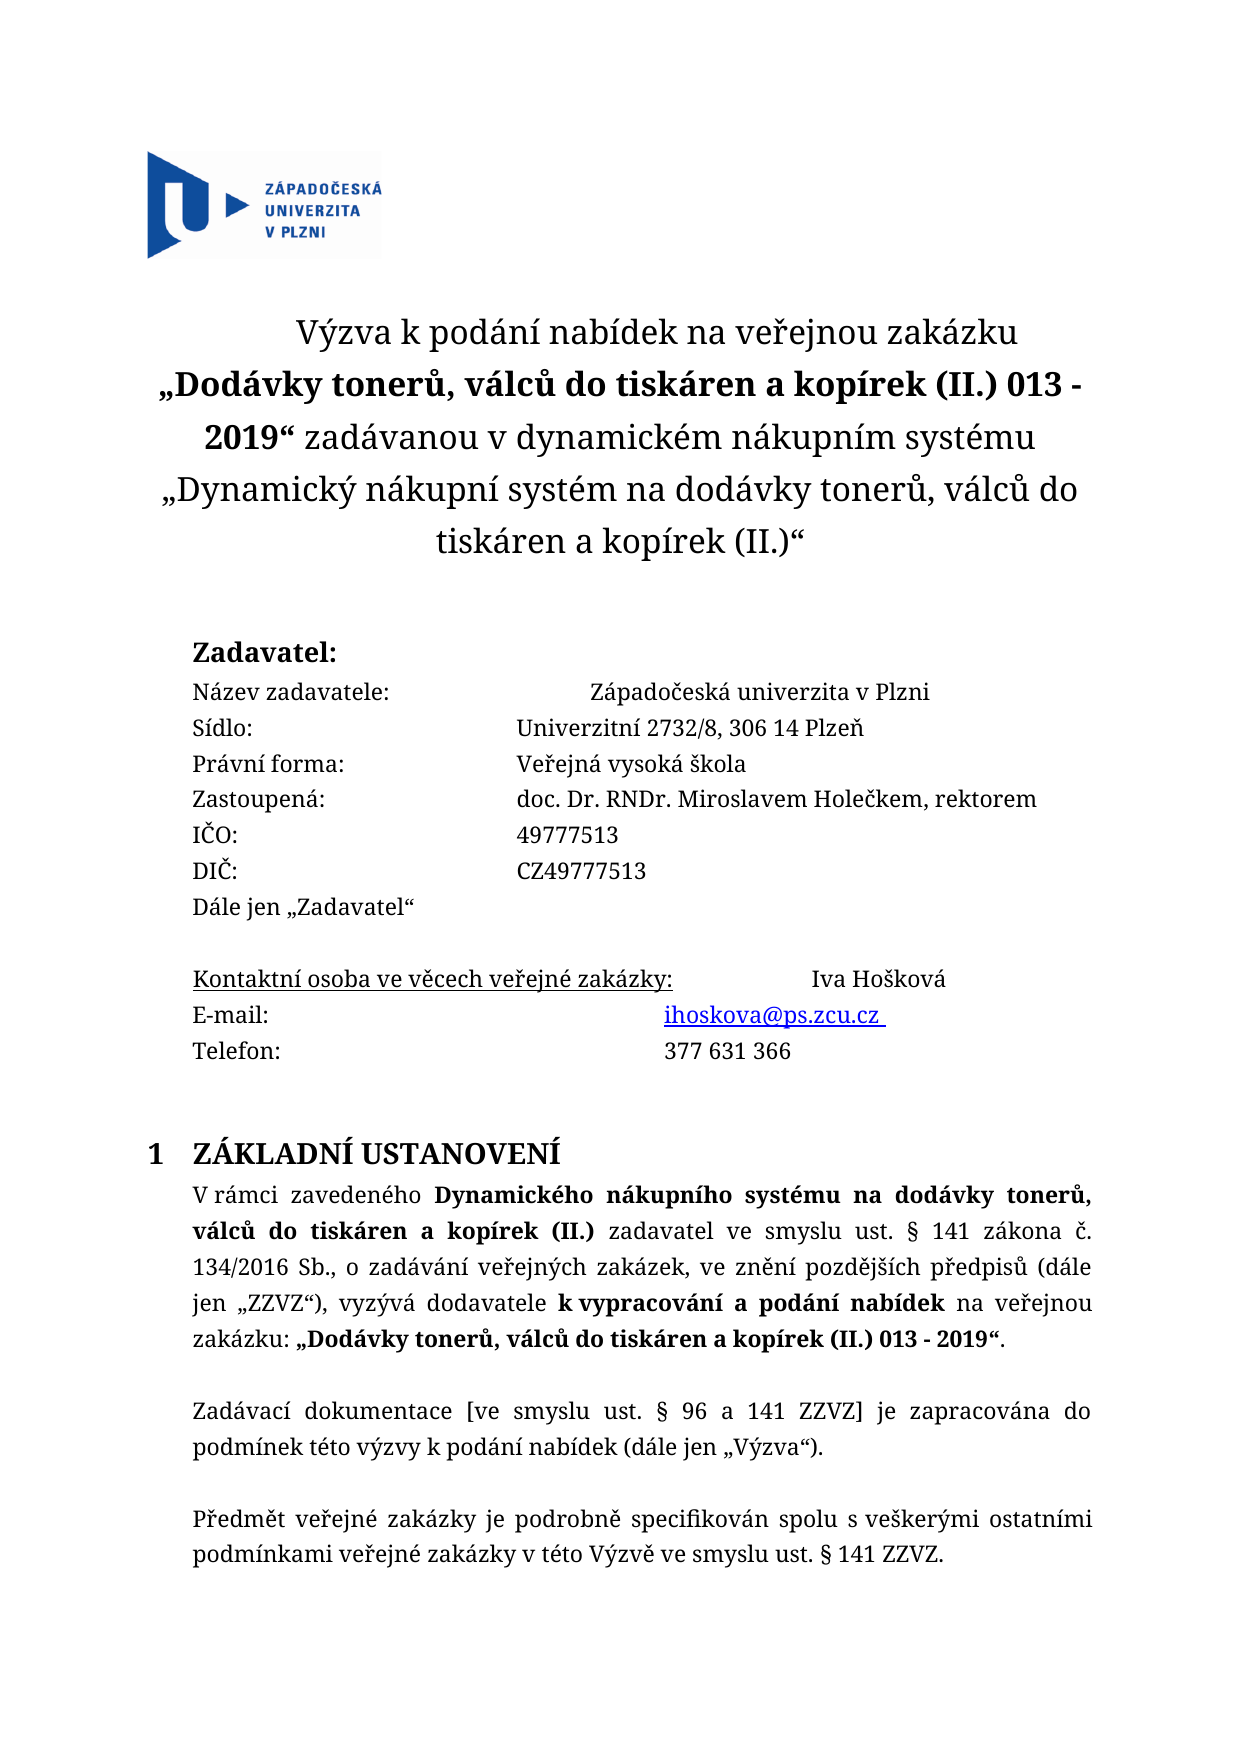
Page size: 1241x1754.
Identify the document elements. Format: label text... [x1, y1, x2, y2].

text Název zadavatele: Západočeská univerzita v Plzni [148, 676, 1093, 707]
text Zadavatel: [192, 633, 1093, 670]
text Zastoupená: doc. Dr. RNDr. Miroslavem Holečkem, rektorem [192, 783, 1093, 815]
text V rámci zavedeného Dynamického nákupního systému na dodávky tonerů, válců do tiskáren a kopírek (II.) zadavatel ve smyslu ust. § 141 zákona č. 134/2016 Sb., o zadávání veřejných zakázek, ve znění pozdějších předpisů (dále jen „ZZVZ“), vyzývá dodavatele k vypracování a podání nabídek na veřejnou zakázku: „Dodávky tonerů, válců do tiskáren a kopírek (II.) 013 - 2019“. [192, 1179, 1093, 1354]
text Dále jen „Zadavatel“ [148, 891, 1093, 922]
text Sídlo: Univerzitní 2732/8, 306 14 Plzeň [148, 712, 1093, 743]
text Právní forma: Veřejná vysoká škola [148, 747, 1093, 779]
text Zadávací dokumentace [ve smyslu ust. § 96 a 141 ZZVZ] je zapracována do podmínek této výzvy k podání nabídek (dále jen „Výzva“). [192, 1395, 1093, 1462]
text IČO: 49777513 [148, 819, 1093, 851]
text E-mail: ihoskova@ps.zcu.cz [148, 999, 1093, 1030]
subtitle ZÁKLADNÍ USTANOVENÍ [148, 1133, 1093, 1173]
text Výzva k podání nabídek na veřejnou zakázku „Dodávky tonerů, válců do tiskáren a kopírek (II.) 013 - 2019“ zadávanou v dynamickém nákupním systému „Dynamický nákupní systém na dodávky tonerů, válců do tiskáren a kopírek (II.)“ [148, 309, 1093, 563]
text Telefon: 377 631 366 [148, 1035, 1093, 1066]
text Kontaktní osoba ve věcech veřejné zakázky: Iva Hošková [148, 963, 1093, 994]
text Předmět veřejné zakázky je podrobně specifikován spolu s veškerými ostatními podmínkami veřejné zakázky v této Výzvě ve smyslu ust. § 141 ZZVZ. [192, 1502, 1093, 1570]
picture [147, 151, 382, 259]
text DIČ: CZ49777513 [148, 855, 1093, 887]
